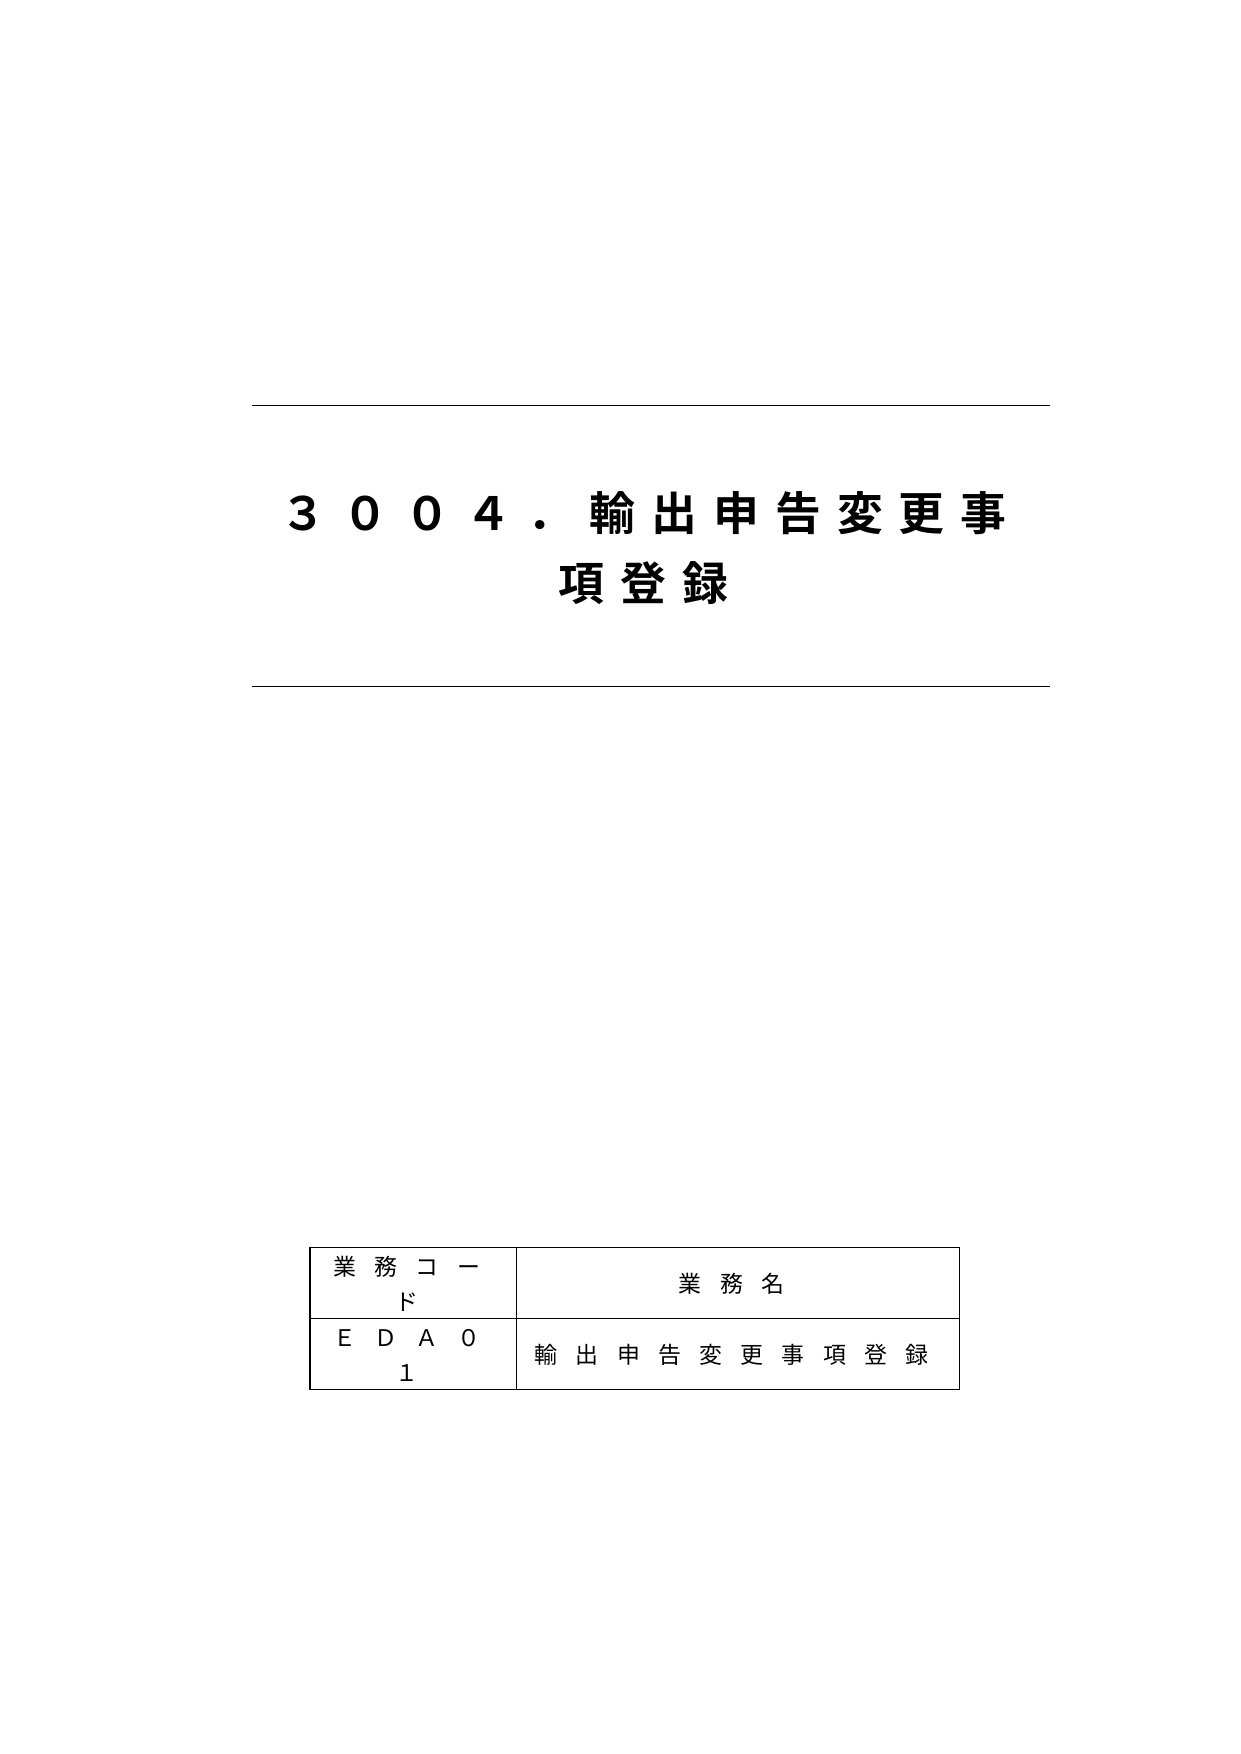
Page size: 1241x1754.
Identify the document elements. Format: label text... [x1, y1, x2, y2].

table_header 業務コード [311, 1248, 516, 1318]
table_header ３００４．輸出申告変更事項登録 [252, 406, 1049, 686]
table_cell ＥＤＡ０１ [311, 1319, 516, 1389]
table_header 業務名 [517, 1248, 959, 1318]
table_cell 輸出申告変更事項登録 [517, 1319, 959, 1389]
